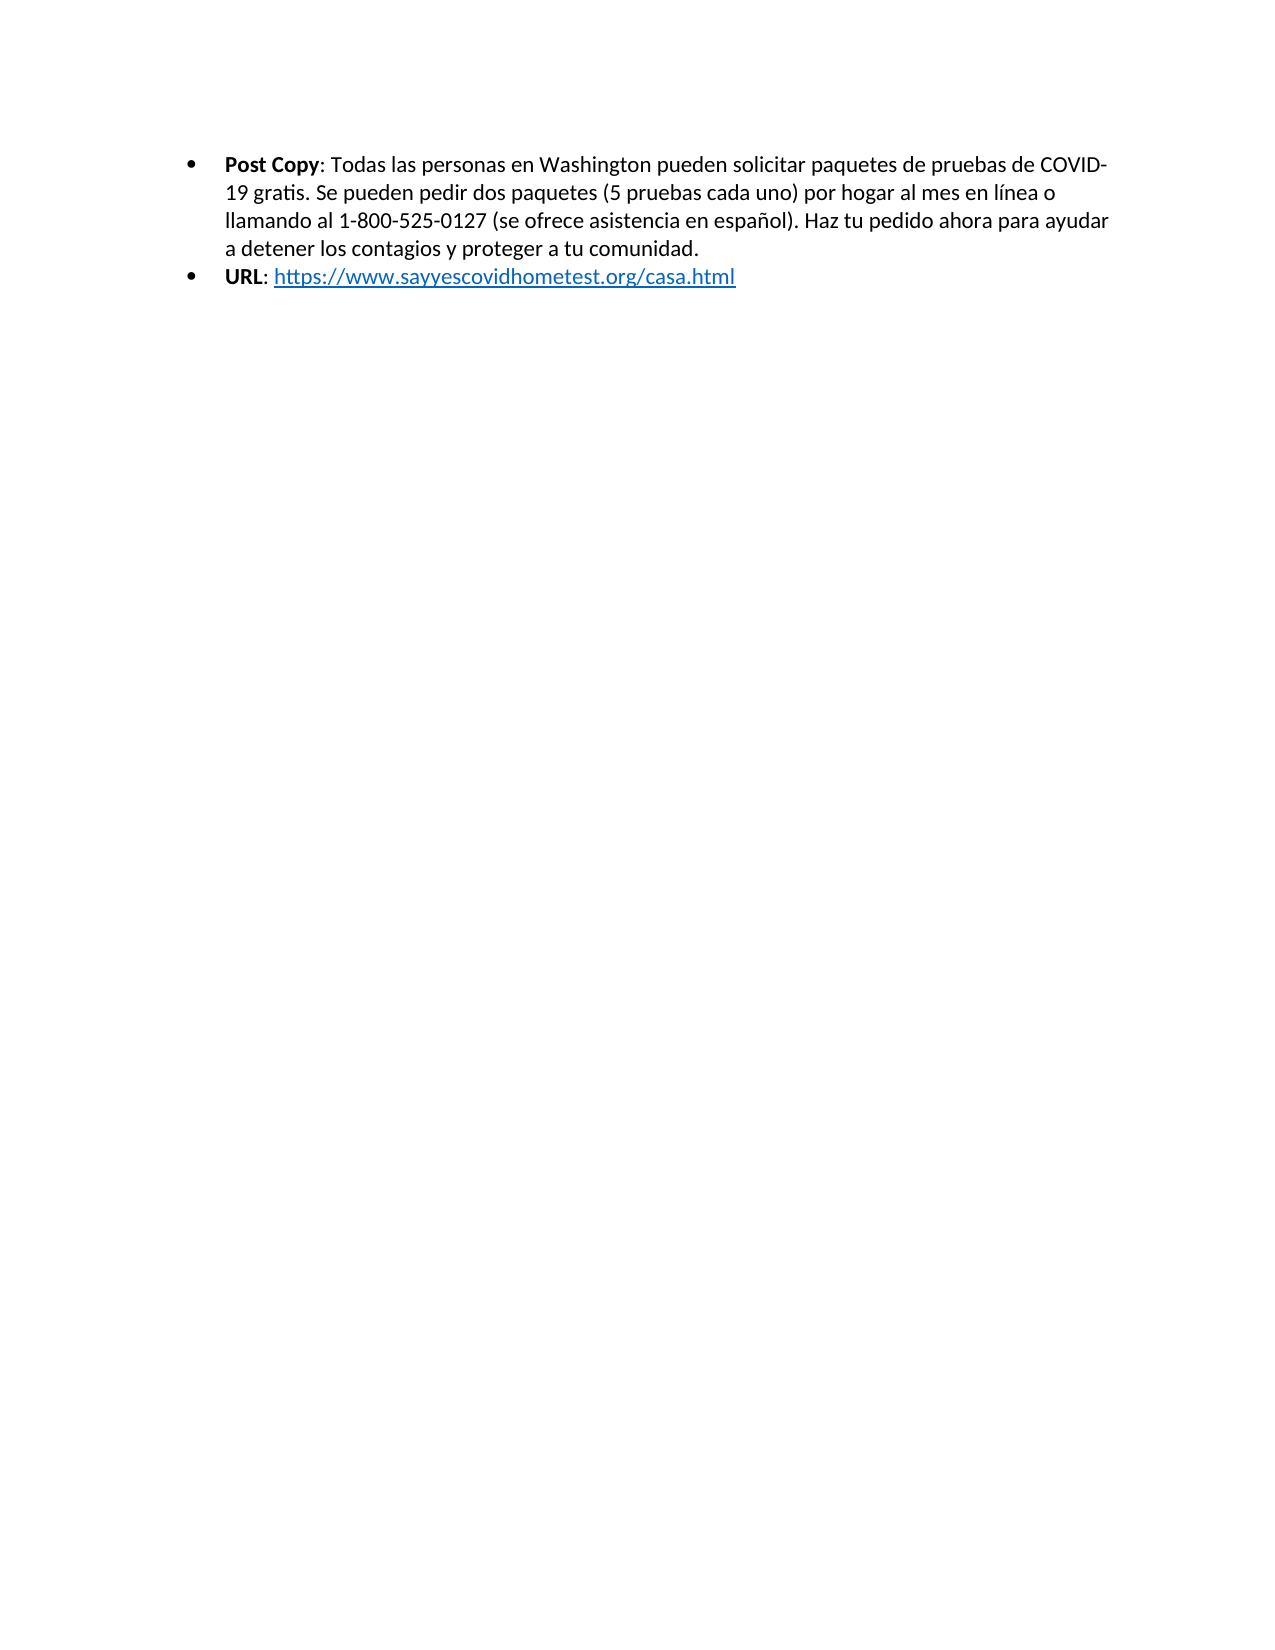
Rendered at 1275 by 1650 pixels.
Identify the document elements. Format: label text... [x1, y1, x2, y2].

list URL: https://www.sayyescovidhometest.org/casa.html [187, 262, 1125, 290]
list Post Copy: Todas las personas en Washington pueden solicitar paquetes de pruebas de COVID-19 gratis. Se pueden pedir dos paquetes (5 pruebas cada uno) por hogar al mes en línea o llamando al 1-800-525-0127 (se ofrece asistencia en español). Haz tu pedido ahora para ayudar a detener los contagios y proteger a tu comunidad. [187, 150, 1125, 262]
